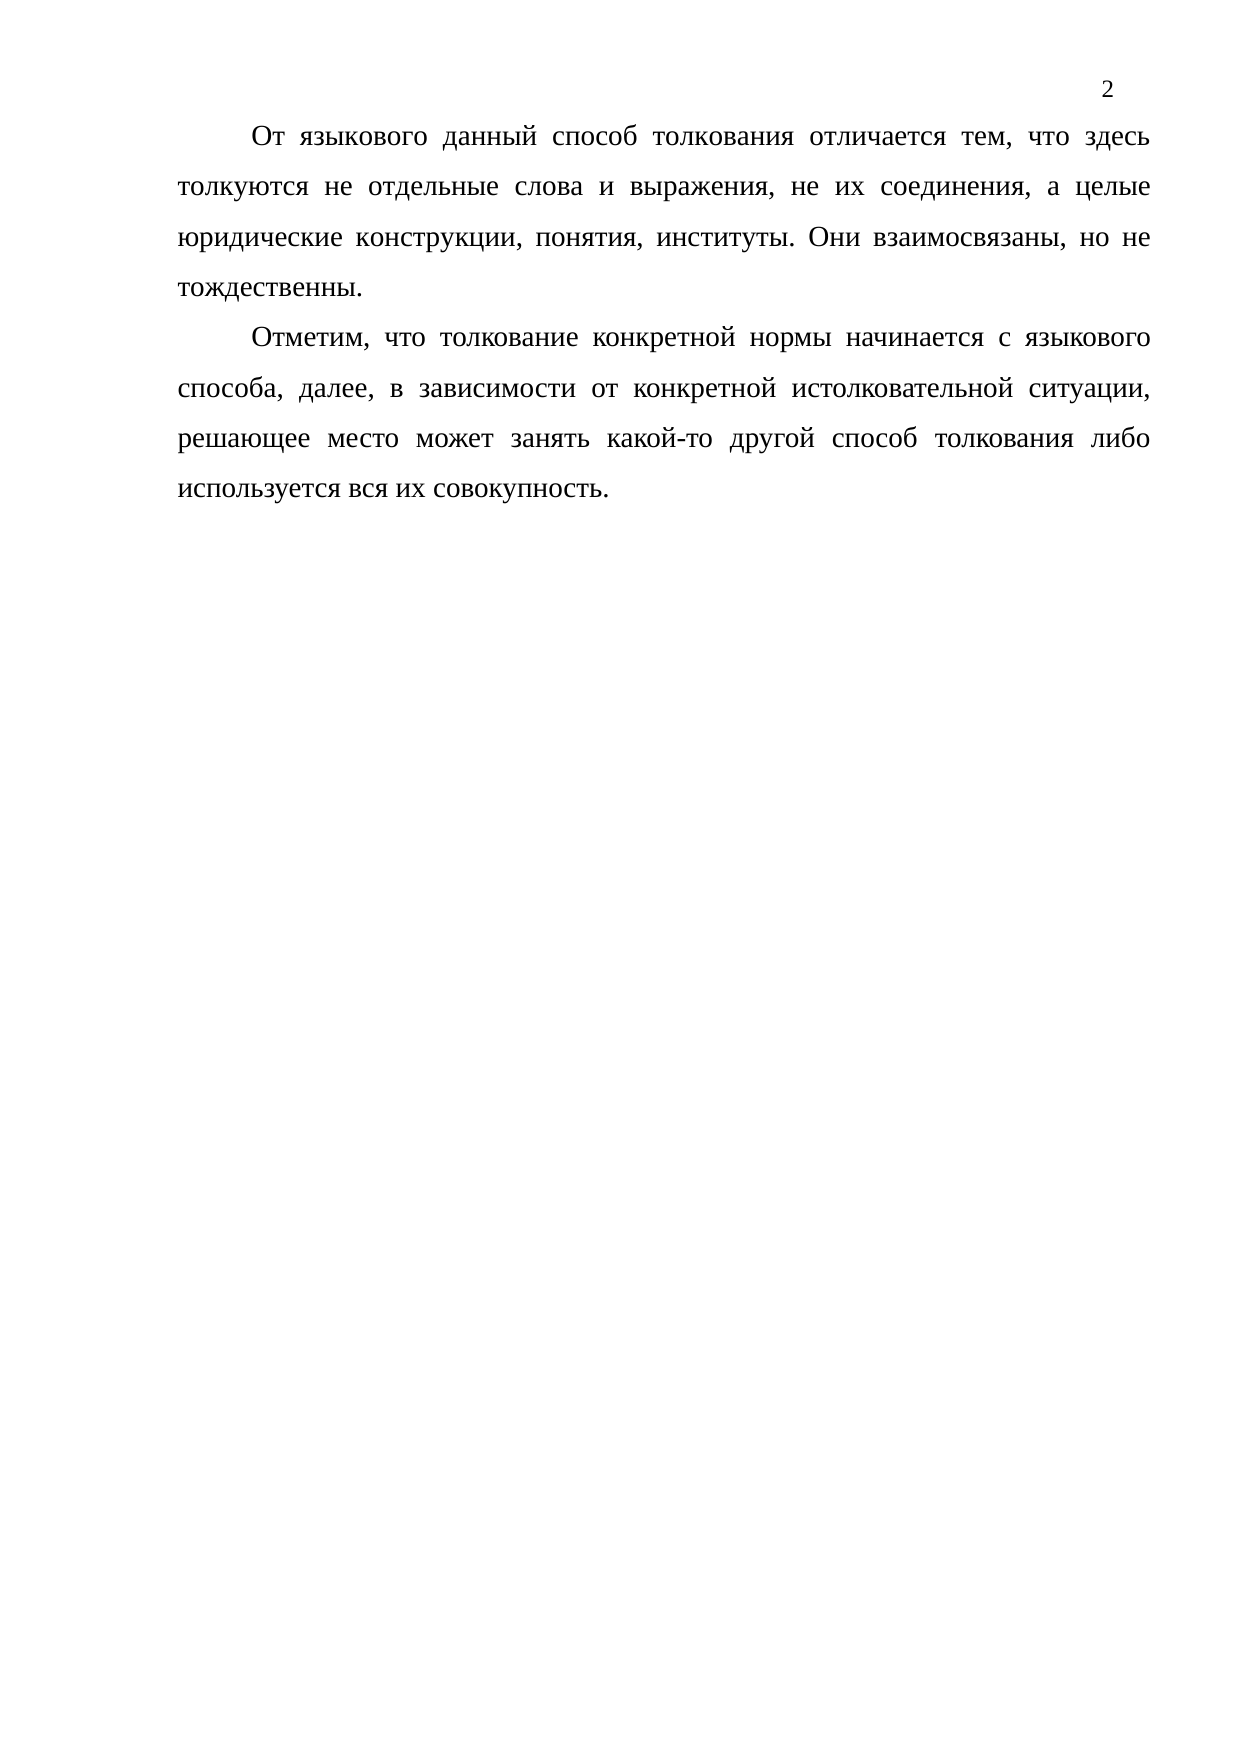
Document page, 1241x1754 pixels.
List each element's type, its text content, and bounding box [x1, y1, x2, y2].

text От языкового данный способ толкования отличается тем, что здесь толкуются не отдельные слова и выражения, не их соединения, а целые юридические конструкции, понятия, институты. Они взаимосвязаны, но не тождественны. [177, 118, 1152, 303]
text Отметим, что толкование конкретной нормы начинается с языкового способа, далее, в зависимости от конкретной истолковательной ситуации, решающее место может занять какой-то другой способ толкования либо используется вся их совокупность. [177, 319, 1152, 504]
